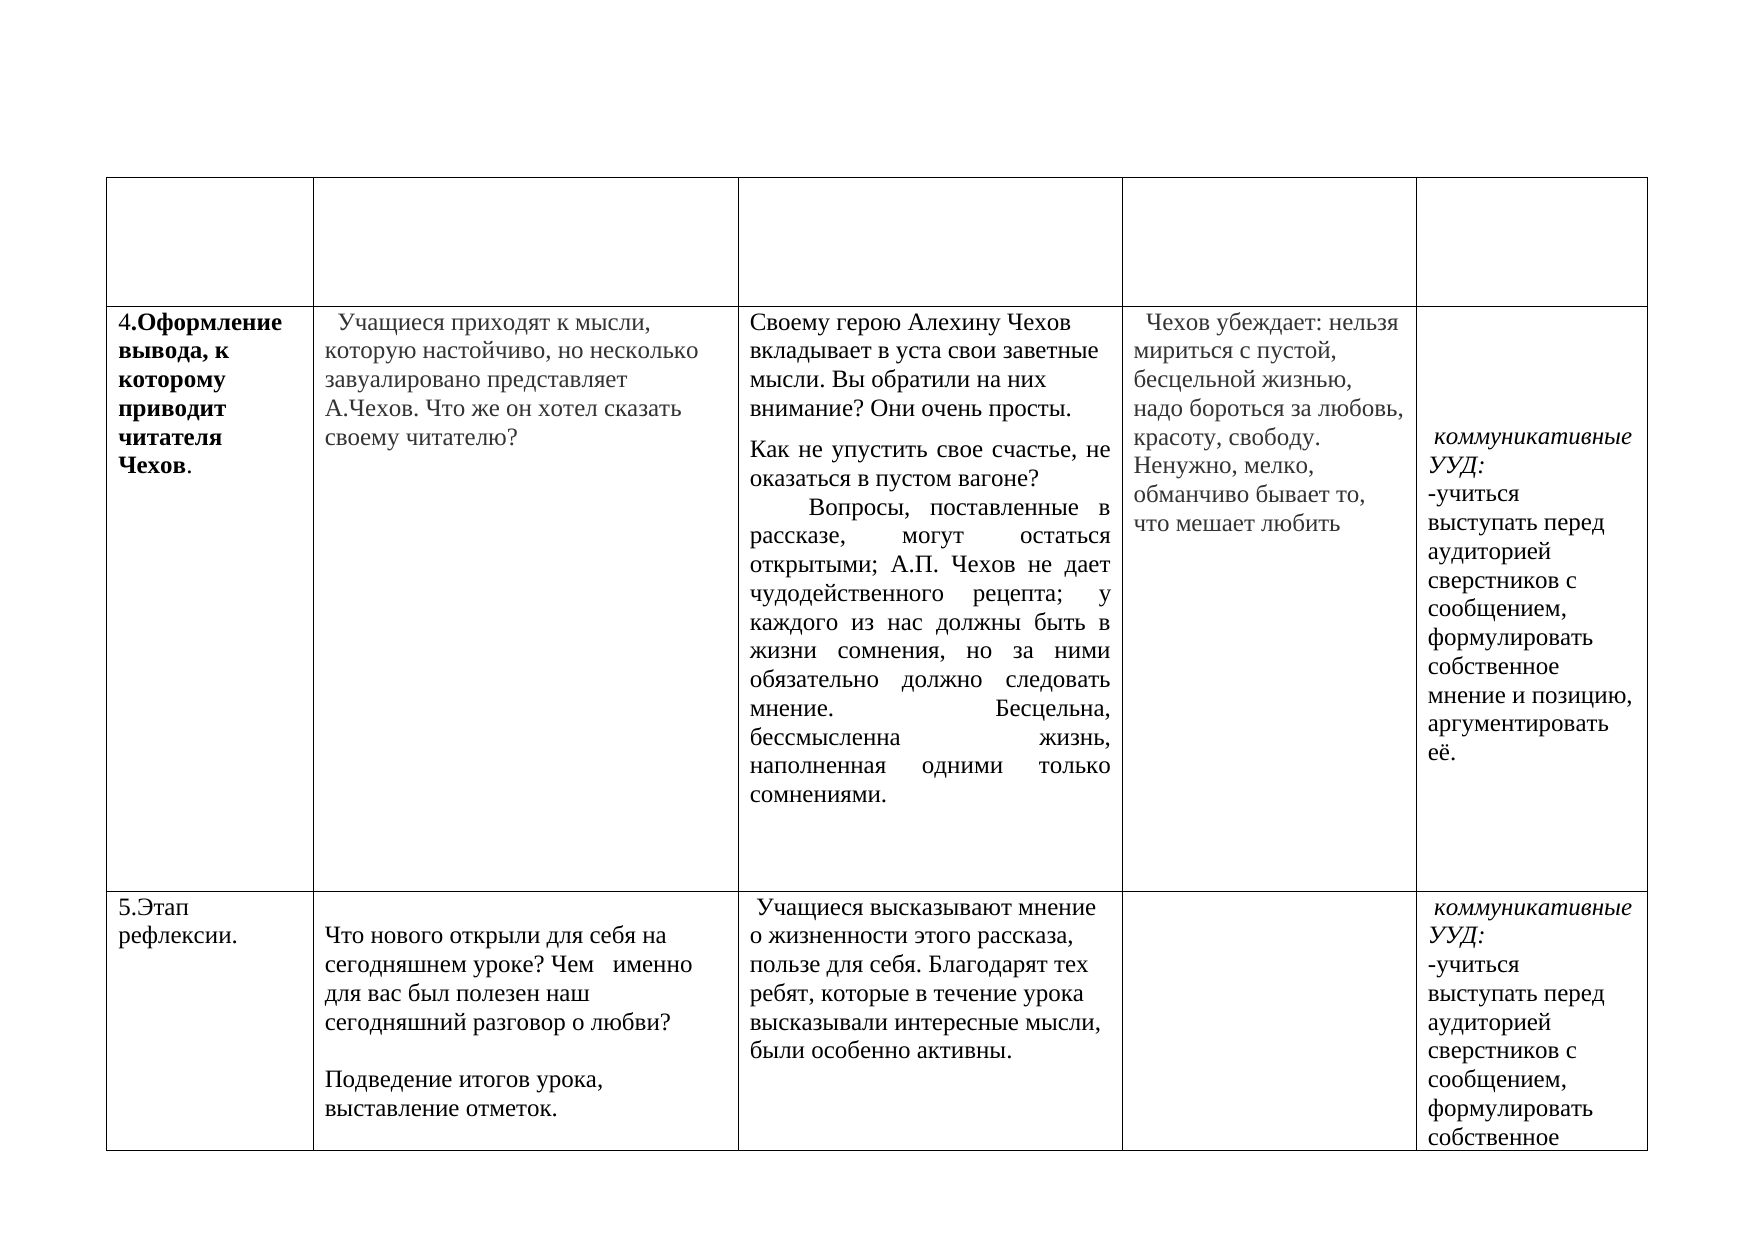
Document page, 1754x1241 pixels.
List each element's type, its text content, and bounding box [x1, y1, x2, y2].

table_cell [739, 892, 1122, 1150]
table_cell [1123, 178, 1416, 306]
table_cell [1417, 892, 1647, 1150]
table_cell Своему герою Алехину Чехов вкладывает в уста свои заветные мысли. Вы обратили на них внимание? Они очень просты. Как не упустить свое счастье, не оказаться в пустом вагоне? Вопросы, поставленные в рассказе, могут остаться открытыми; А.П. Чехов не дает чудодейственного рецепта; у каждого из нас должны быть в жизни сомнения, но за ними обязательно должно следовать мнение. Бесцельна, бессмысленна жизнь, наполненная одними только сомнениями. [739, 307, 1122, 891]
table_cell коммуникативные УУД: -учиться выступать перед аудиторией сверстников с сообщением, формулировать собственное мнение и позицию, аргументировать её. [1417, 307, 1647, 891]
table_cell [107, 178, 313, 306]
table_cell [314, 178, 738, 306]
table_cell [739, 178, 1122, 306]
table_cell 4.Оформление вывода, к которому приводит читателя Чехов. [107, 307, 313, 891]
table_cell Чехов убеждает: нельзя мириться с пустой, бесцельной жизнью, надо бороться за любовь, красоту, свободу. Ненужно, мелко, обманчиво бывает то, что мешает любить [1123, 307, 1416, 891]
table_cell Учащиеся приходят к мысли, которую настойчиво, но несколько завуалировано представляет А.Чехов. Что же он хотел сказать своему читателю? [314, 307, 738, 891]
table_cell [314, 892, 738, 1150]
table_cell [1417, 178, 1647, 306]
table_cell 5.Этап рефлексии. [107, 892, 313, 1150]
table_cell [1123, 892, 1416, 1150]
